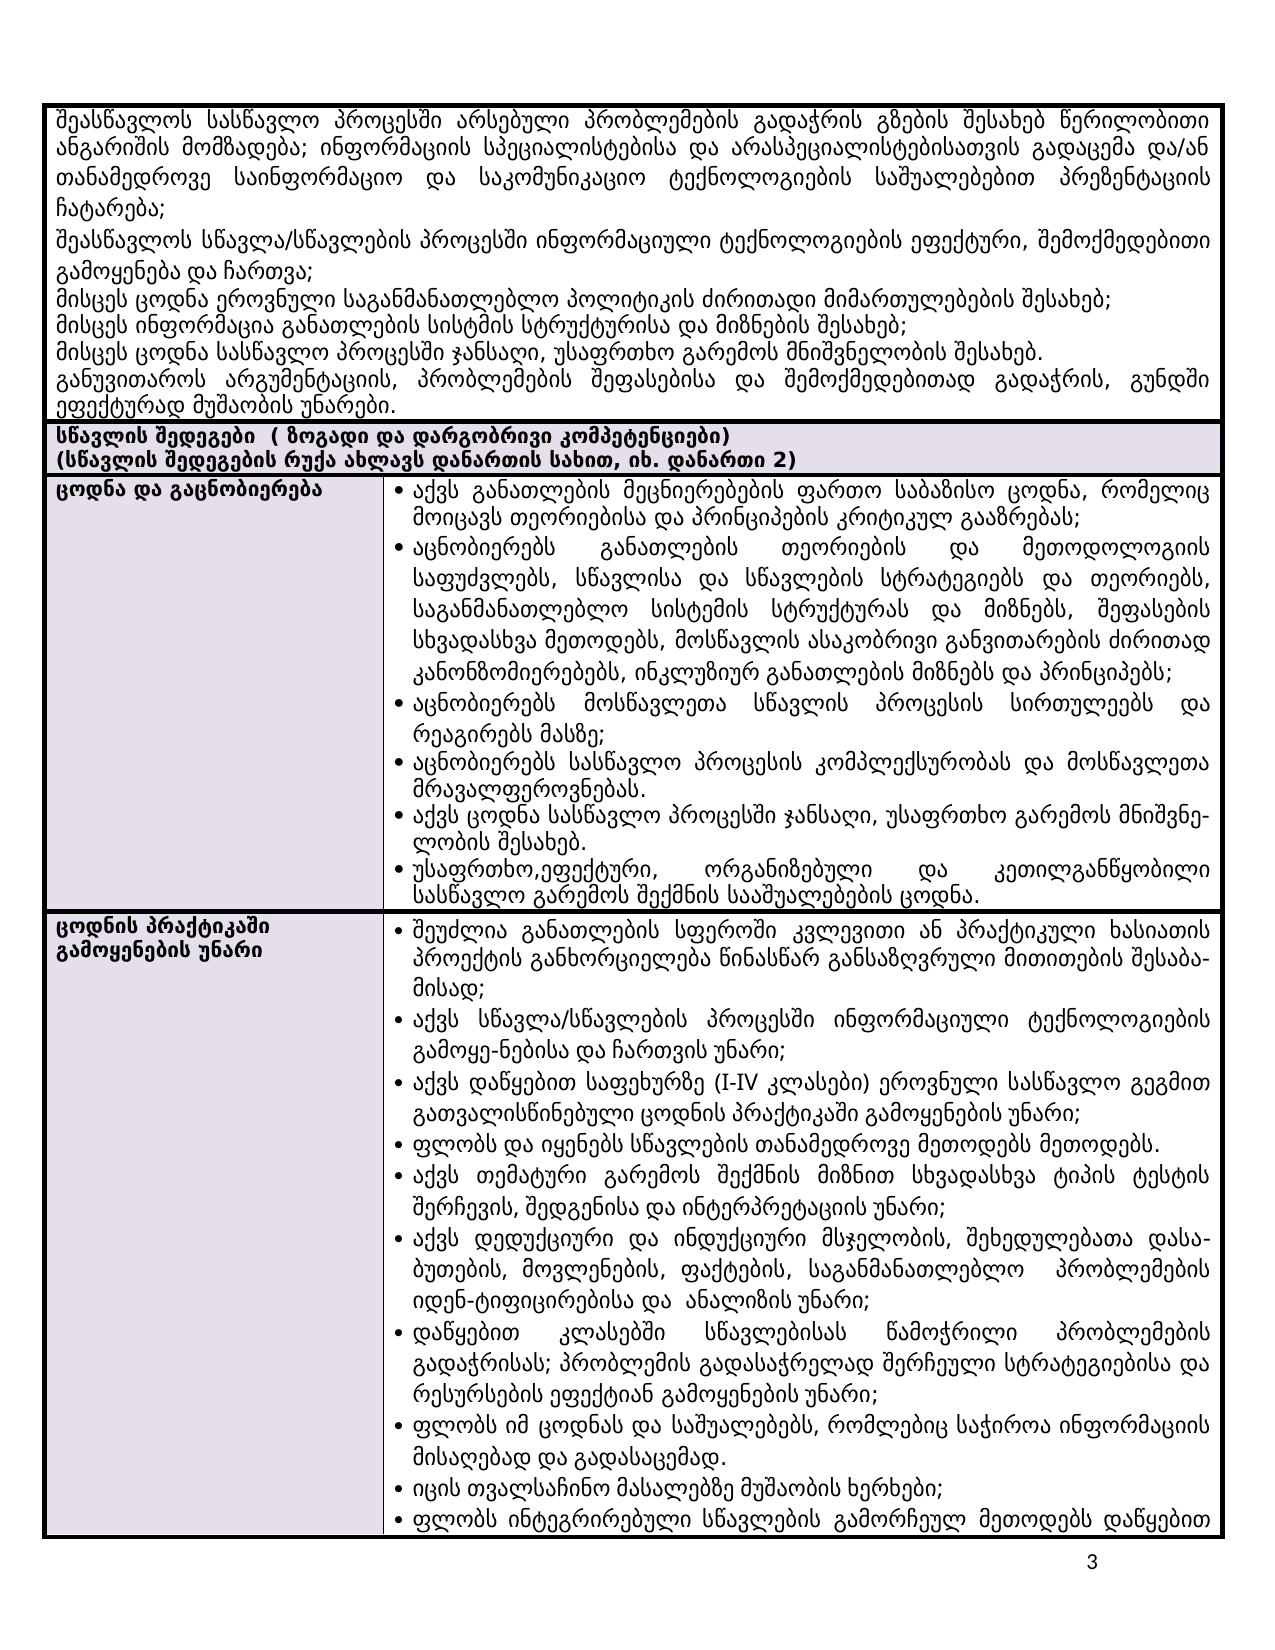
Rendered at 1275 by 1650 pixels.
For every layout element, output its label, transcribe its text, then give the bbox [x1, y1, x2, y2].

table_cell აქვს განათლების მეცნიერებების ფართო საბაზისო ცოდნა, რომელიც მოიცავს თეორიებისა და პრინციპების კრიტიკულ გააზრებას; აცნობიერებს განათლების თეორიების და მეთოდოლოგიის საფუძვლებს, სწავლისა და სწავლების სტრატეგიებს და თეორიებს, საგანმანათლებლო სისტემის სტრუქტურას და მიზნებს, შეფასების სხვადასხვა მეთოდებს, მოსწავლის ასაკობრივი განვითარების ძირითად კანონზომიერებებს, ინკლუზიურ განათლების მიზნებს და პრინციპებს; აცნობიერებს მოსწავლეთა სწავლის პროცესის სირთულეებს და რეაგირებს მასზე; აცნობიერებს სასწავლო პროცესის კომპლექსურობას და მოსწავლეთა მრავალფეროვნებას. აქვს ცოდნა სასწავლო პროცესში ჯანსაღი, უსაფრთხო გარემოს მნიშვნე-ლობის შესახებ. უსაფრთხო,ეფექტური, ორგანიზებული და კეთილგანწყობილი სასწავლო გარემოს შექმნის სააშუალებების ცოდნა. [384, 477, 1220, 909]
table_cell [384, 914, 1220, 1534]
table_cell სწავლის შედეგები ( ზოგადი და დარგობრივი კომპეტენციები) (სწავლის შედეგების რუქა ახლავს დანართის სახით, იხ. დანართი 2) [47, 424, 1220, 473]
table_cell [47, 108, 1220, 419]
table_cell ცოდნა და გაცნობიერება [47, 477, 383, 909]
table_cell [47, 914, 383, 1534]
